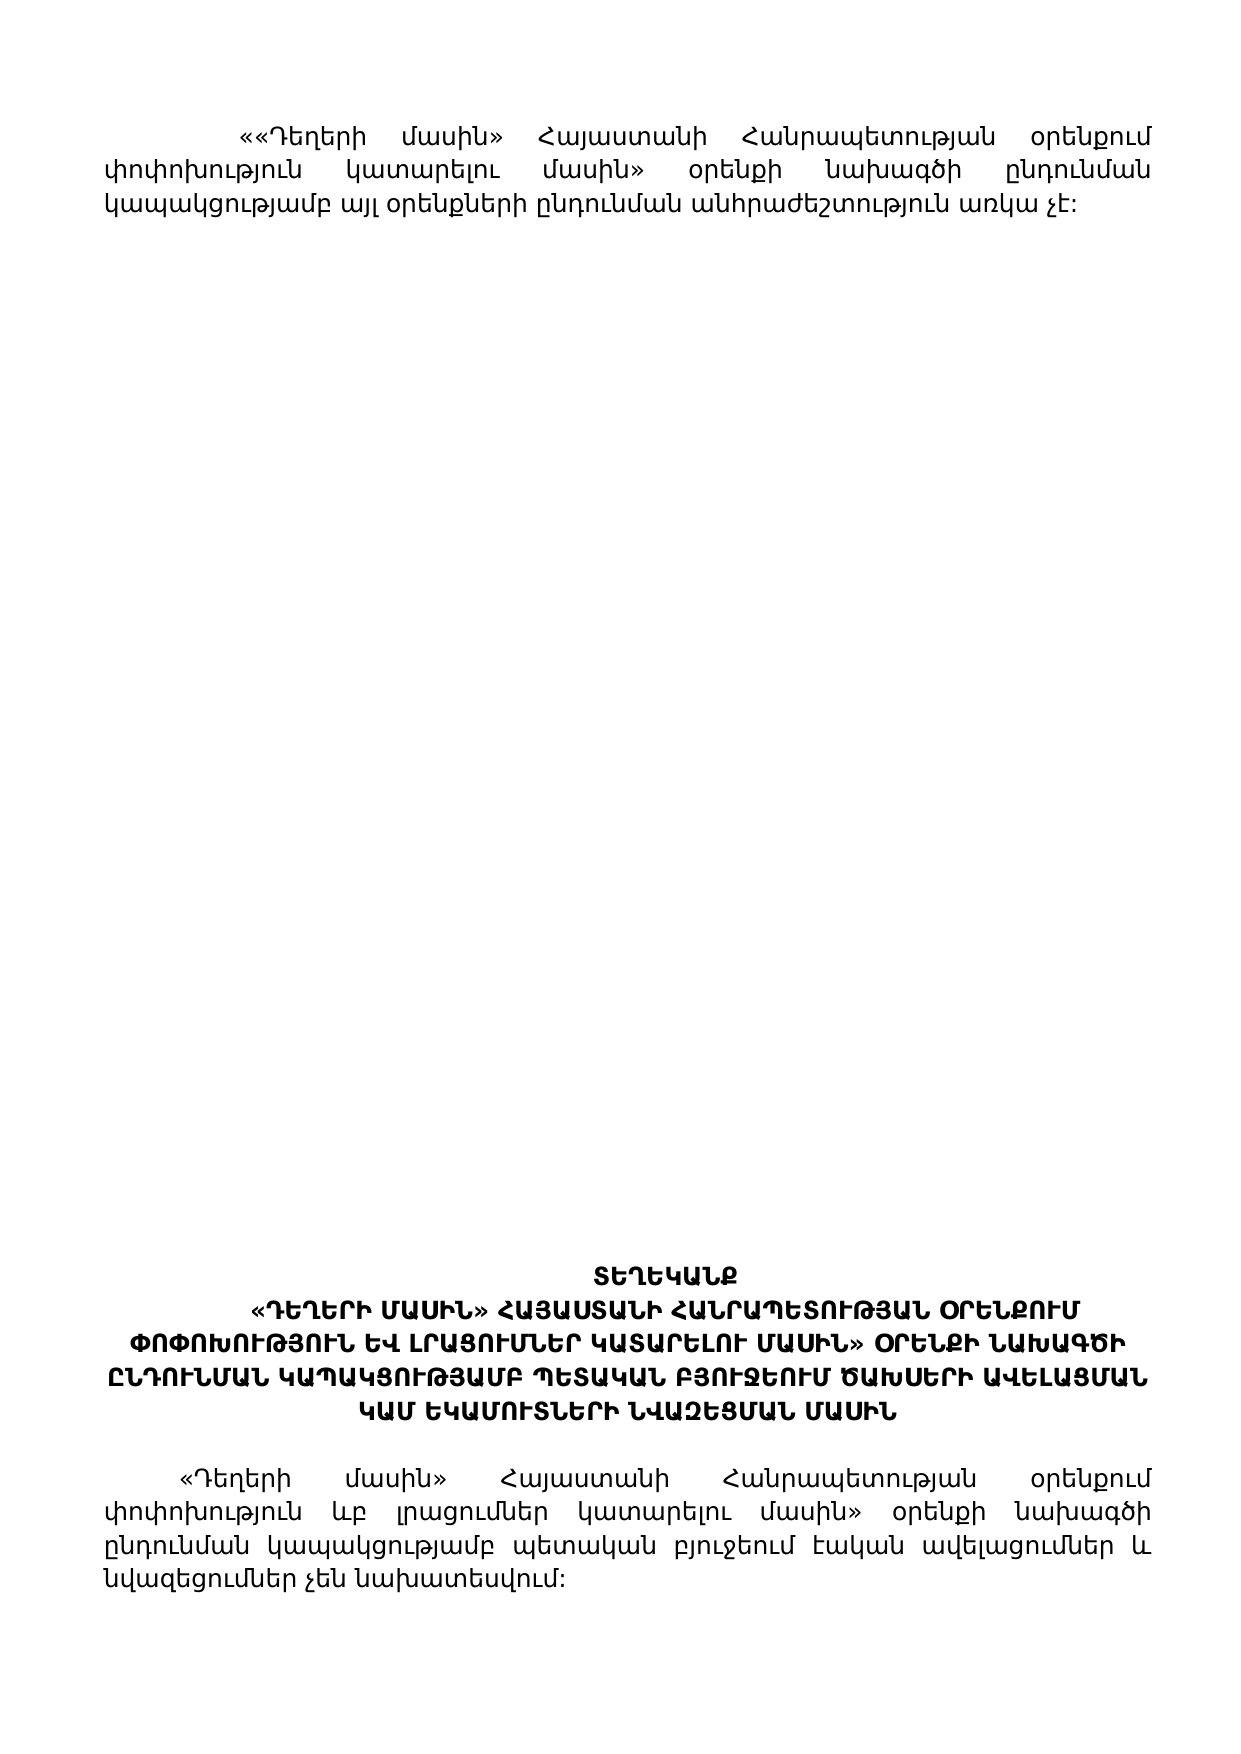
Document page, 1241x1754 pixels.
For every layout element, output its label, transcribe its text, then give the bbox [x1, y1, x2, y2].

text «ԴԵՂԵՐԻ ՄԱՍԻՆ» ՀԱՅԱՍՏԱՆԻ ՀԱՆՐԱՊԵՏՈՒԹՅԱՆ ՕՐԵՆՔՈՒՄ ՓՈՓՈԽՈՒԹՅՈՒՆ ԵՎ ԼՐԱՑՈՒՄՆԵՐ ԿԱՏԱՐԵԼՈՒ ՄԱՍԻՆ» ՕՐԵՆՔԻ ՆԱԽԱԳԾԻ ԸՆԴՈՒՆՄԱՆ ԿԱՊԱԿՑՈՒԹՅԱՄԲ ՊԵՏԱԿԱՆ ԲՅՈՒՋԵՈՒՄ ԾԱԽՍԵՐԻ ԱՎԵԼԱՑՄԱՆ ԿԱՄ ԵԿԱՄՈՒՏՆԵՐԻ ՆՎԱԶԵՑՄԱՆ ՄԱՍԻՆ [103, 1296, 1152, 1426]
text ««Դեղերի մասին» Հայաստանի Հանրապետության օրենքում փոփոխություն կատարելու մասին» օրենքի նախագծի ընդունման կապակցությամբ այլ օրենքների ընդունման անհրաժեշտություն առկա չէ: [103, 122, 1152, 218]
text ՏԵՂԵԿԱՆՔ [103, 1263, 1152, 1292]
text «Դեղերի մասին» Հայաստանի Հանրապետության օրենքում փոփոխություն ևբ լրացումներ կատարելու մասին» օրենքի նախագծի ընդունման կապակցությամբ պետական բյուջեում էական ավելացումներ և նվազեցումներ չեն նախատեսվում: [103, 1464, 1152, 1594]
